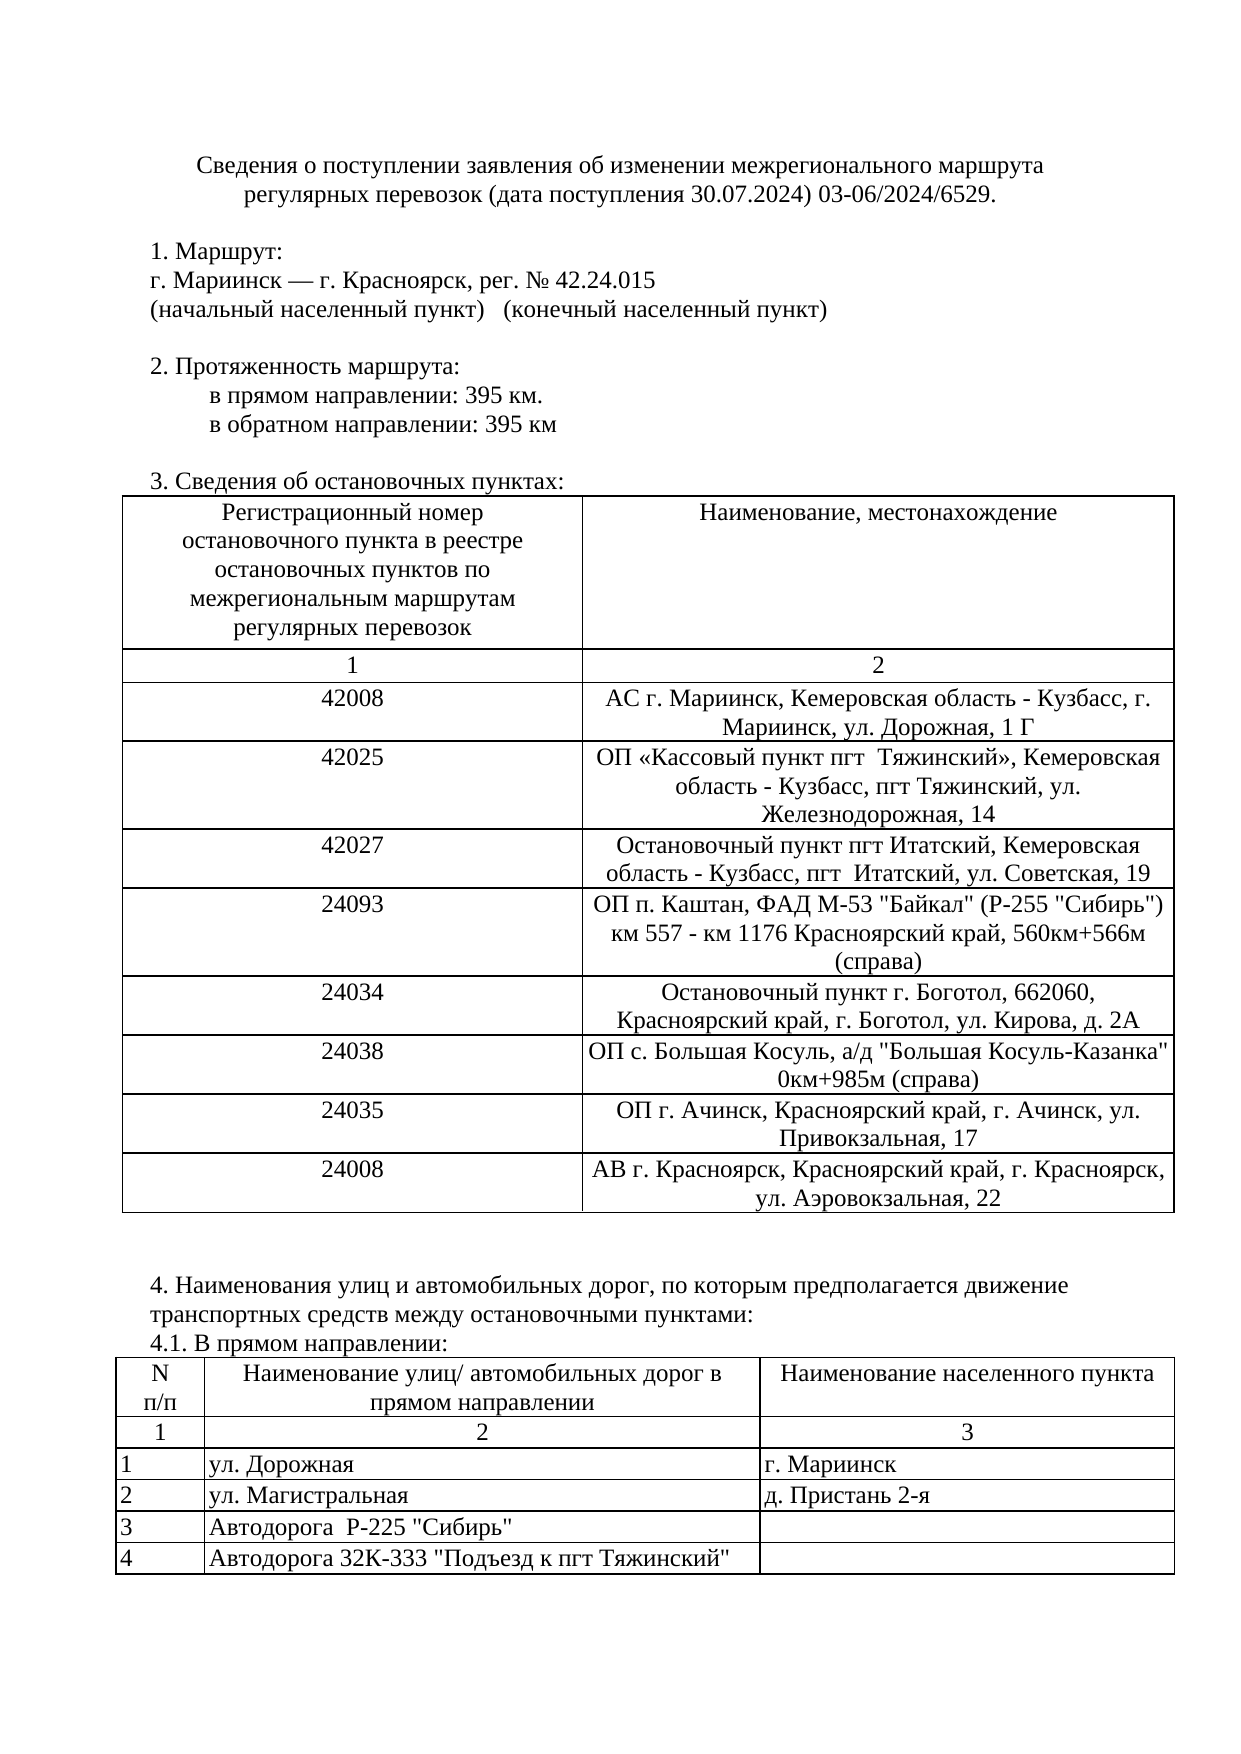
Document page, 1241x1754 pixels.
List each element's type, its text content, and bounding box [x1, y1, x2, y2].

table_cell ОП г. Ачинск, Красноярский край, г. Ачинск, ул. Привокзальная, 17 [583, 1095, 1173, 1152]
table_cell Остановочный пункт г. Боготол, 662060, Красноярский край, г. Боготол, ул. Кирова, д. 2А [583, 977, 1173, 1034]
text 2. Протяженность маршрута: [150, 351, 1090, 380]
table_cell 42025 [123, 742, 582, 828]
table_header Наименование улиц/ автомобильных дорог в прямом направлении [205, 1358, 759, 1416]
text 4. Наименования улиц и автомобильных дорог, по которым предполагается движение транспортных средств между остановочными пунктами: [150, 1270, 1090, 1328]
table_cell 42008 [123, 683, 582, 740]
table_cell ул. Магистральная [205, 1480, 759, 1510]
table_cell АВ г. Красноярск, Красноярский край, г. Красноярск, ул. Аэровокзальная, 22 [583, 1154, 1173, 1211]
table_cell г. Мариинск [761, 1449, 1174, 1479]
table_cell [761, 1543, 1174, 1573]
table_cell 2 [117, 1480, 204, 1510]
table_cell д. Пристань 2-я [761, 1480, 1174, 1510]
table_header N п/п [117, 1358, 204, 1416]
table_cell ОП п. Каштан, ФАД М-53 "Байкал" (Р-255 "Сибирь") км 557 - км 1176 Красноярский край, 560км+566м (справа) [583, 889, 1173, 975]
table_cell 24035 [123, 1095, 582, 1152]
text 3. Сведения об остановочных пунктах: [150, 466, 1090, 495]
table_cell 24008 [123, 1154, 582, 1211]
table_cell 24034 [123, 977, 582, 1034]
table_cell 4 [117, 1543, 204, 1573]
table_cell [761, 1512, 1174, 1542]
text в обратном направлении: 395 км [150, 409, 1090, 437]
table_cell ул. Дорожная [205, 1449, 759, 1479]
table_cell ОП с. Большая Косуль, а/д "Большая Косуль-Казанка" 0км+985м (справа) [583, 1036, 1173, 1093]
table_cell 2 [583, 650, 1173, 681]
table_cell 42027 [123, 830, 582, 887]
table_cell 1 [117, 1417, 204, 1447]
table_cell 1 [123, 650, 582, 681]
table_cell АС г. Мариинск, Кемеровская область - Кузбасс, г. Мариинск, ул. Дорожная, 1 Г [583, 683, 1173, 740]
table_cell 1 [117, 1449, 204, 1479]
table_header Наименование, местонахождение [583, 497, 1173, 648]
table_cell Автодорога 32К-333 "Подъезд к пгт Тяжинский" [205, 1543, 759, 1573]
text 1. Маршрут: [150, 236, 1090, 265]
text Сведения о поступлении заявления об изменении межрегионального маршрута регулярных перевозок (дата поступления 30.07.2024) 03-06/2024/6529. [150, 150, 1090, 207]
text 4.1. В прямом направлении: [150, 1328, 1090, 1357]
table_cell 2 [205, 1417, 759, 1447]
text в прямом направлении: 395 км. [150, 380, 1090, 409]
table_cell Автодорога Р-225 "Сибирь" [205, 1512, 759, 1542]
table_cell 24038 [123, 1036, 582, 1093]
table_cell 3 [761, 1417, 1174, 1447]
text (начальный населенный пункт) (конечный населенный пункт) [150, 294, 1090, 322]
table_header Наименование населенного пункта [761, 1358, 1174, 1416]
table_cell ОП «Кассовый пункт пгт Тяжинский», Кемеровская область - Кузбасс, пгт Тяжинский, ул. Железнодорожная, 14 [583, 742, 1173, 828]
text г. Мариинск — г. Красноярск, рег. № 42.24.015 [150, 265, 1090, 294]
table_cell 3 [117, 1512, 204, 1542]
table_cell 24093 [123, 889, 582, 975]
table_header Регистрационный номер остановочного пункта в реестре остановочных пунктов по межрегиональным маршрутам регулярных перевозок [123, 497, 582, 648]
table_cell Остановочный пункт пгт Итатский, Кемеровская область - Кузбасс, пгт Итатский, ул. Советская, 19 [583, 830, 1173, 887]
